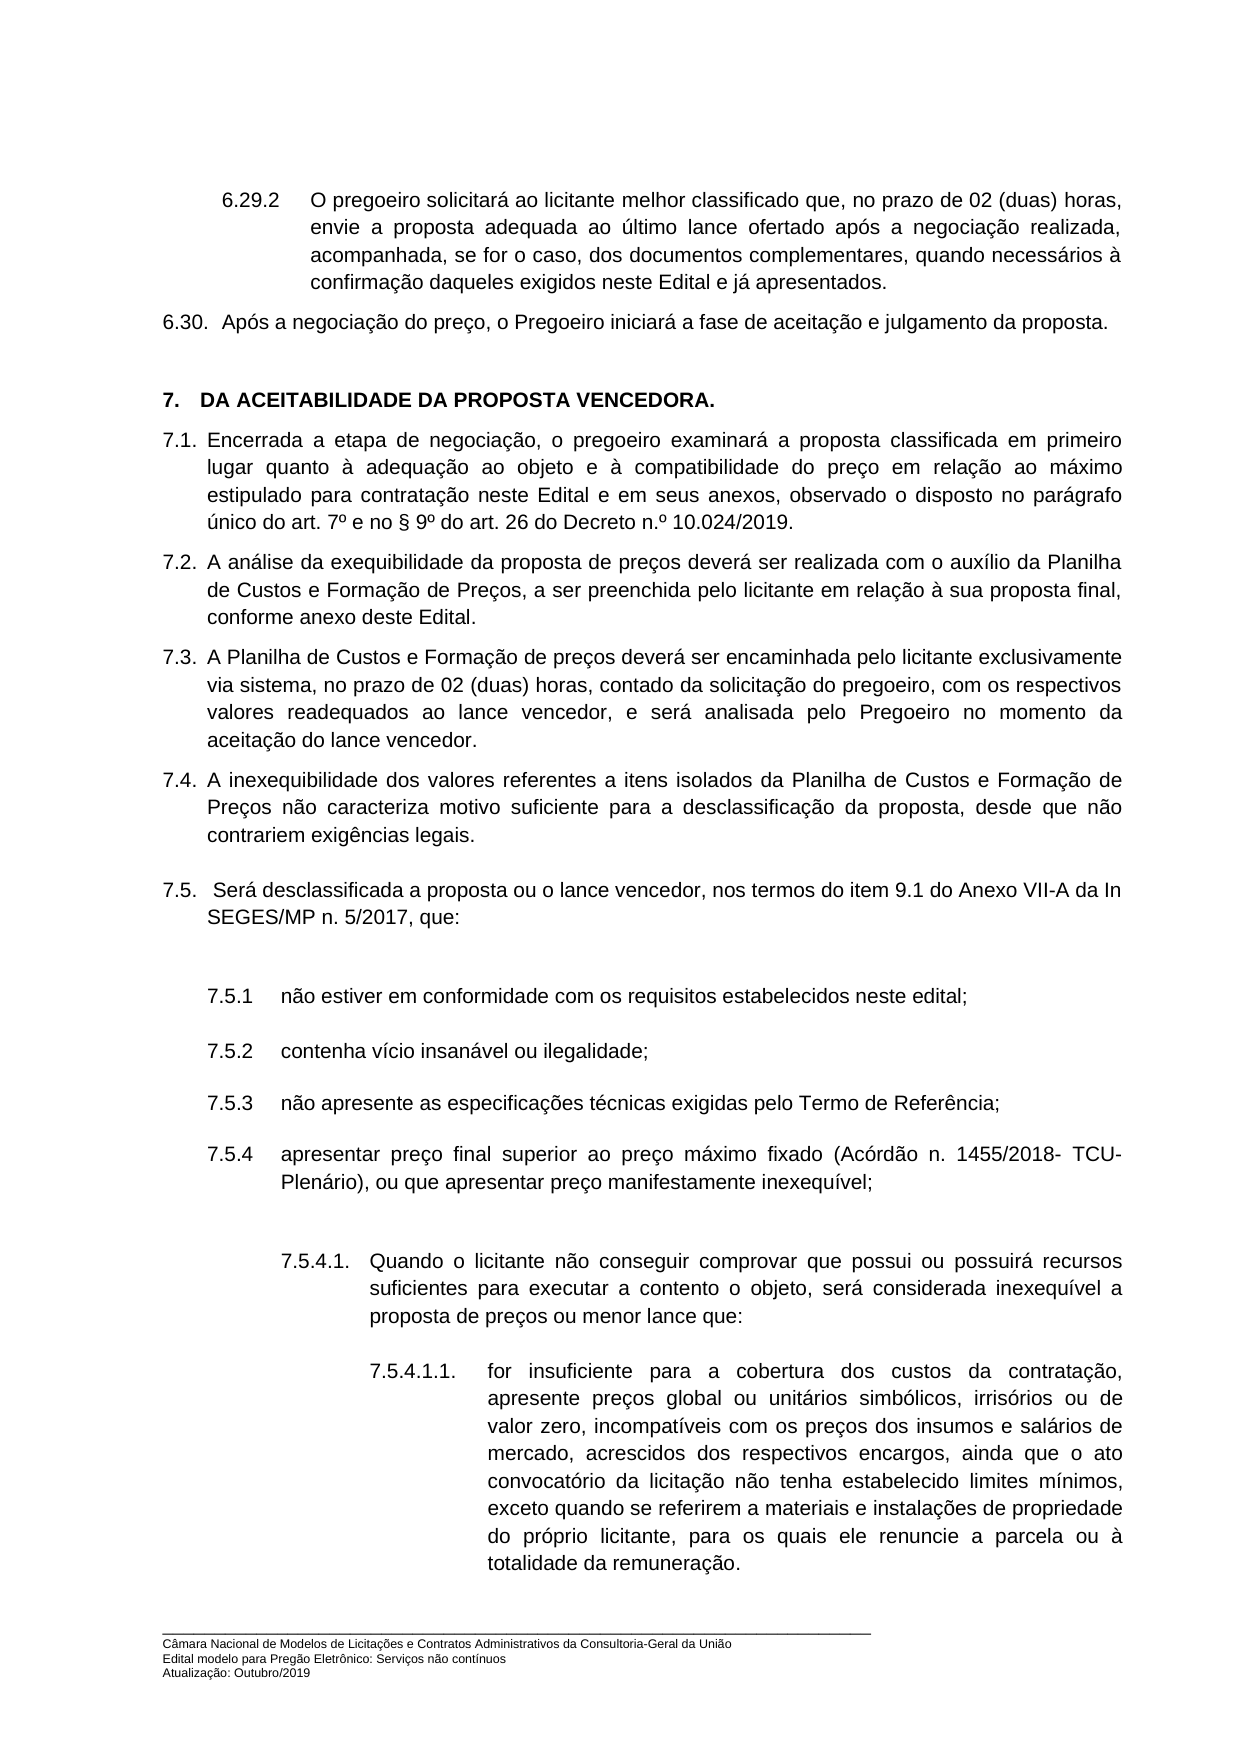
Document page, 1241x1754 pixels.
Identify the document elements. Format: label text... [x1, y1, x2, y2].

list não apresente as especificações técnicas exigidas pelo Termo de Referência; [207, 1091, 1124, 1114]
list Encerrada a etapa de negociação, o pregoeiro examinará a proposta classificada em primeiro lugar quanto à adequação ao objeto e à compatibilidade do preço em relação ao máximo estipulado para contratação neste Edital e em seus anexos, observado o disposto no parágrafo único do art. 7º e no § 9º do art. 26 do Decreto n.º 10.024/2019. [162, 428, 1124, 534]
list A inexequibilidade dos valores referentes a itens isolados da Planilha de Custos e Formação de Preços não caracteriza motivo suficiente para a desclassificação da proposta, desde que não contrariem exigências legais. [162, 768, 1124, 847]
list A Planilha de Custos e Formação de preços deverá ser encaminhada pelo licitante exclusivamente via sistema, no prazo de 02 (duas) horas, contado da solicitação do pregoeiro, com os respectivos valores readequados ao lance vencedor, e será analisada pelo Pregoeiro no momento da aceitação do lance vencedor. [162, 645, 1124, 752]
list apresentar preço final superior ao preço máximo fixado (Acórdão n. 1455/2018- TCU- Plenário), ou que apresentar preço manifestamente inexequível; [207, 1142, 1124, 1193]
list não estiver em conformidade com os requisitos estabelecidos neste edital; [207, 984, 1124, 1008]
list O pregoeiro solicitará ao licitante melhor classificado que, no prazo de 02 (duas) horas, envie a proposta adequada ao último lance ofertado após a negociação realizada, acompanhada, se for o caso, dos documentos complementares, quando necessários à confirmação daqueles exigidos neste Edital e já apresentados. [222, 188, 1122, 294]
list contenha vício insanável ou ilegalidade; [207, 1039, 1124, 1063]
list A análise da exequibilidade da proposta de preços deverá ser realizada com o auxílio da Planilha de Custos e Formação de Preços, a ser preenchida pelo licitante em relação à sua proposta final, conforme anexo deste Edital. [162, 550, 1124, 629]
text DA ACEITABILIDADE DA PROPOSTA VENCEDORA. [162, 388, 1124, 412]
list for insuficiente para a cobertura dos custos da contratação, apresente preços global ou unitários simbólicos, irrisórios ou de valor zero, incompatíveis com os preços dos insumos e salários de mercado, acrescidos dos respectivos encargos, ainda que o ato convocatório da licitação não tenha estabelecido limites mínimos, exceto quando se referirem a materiais e instalações de propriedade do próprio licitante, para os quais ele renuncie a parcela ou à totalidade da remuneração. [369, 1358, 1124, 1575]
list Quando o licitante não conseguir comprovar que possui ou possuirá recursos suficientes para executar a contento o objeto, será considerada inexequível a proposta de preços ou menor lance que: [281, 1248, 1124, 1327]
list Será desclassificada a proposta ou o lance vencedor, nos termos do item 9.1 do Anexo VII-A da In SEGES/MP n. 5/2017, que: [162, 878, 1124, 929]
list Após a negociação do preço, o Pregoeiro iniciará a fase de aceitação e julgamento da proposta. [162, 310, 1122, 334]
